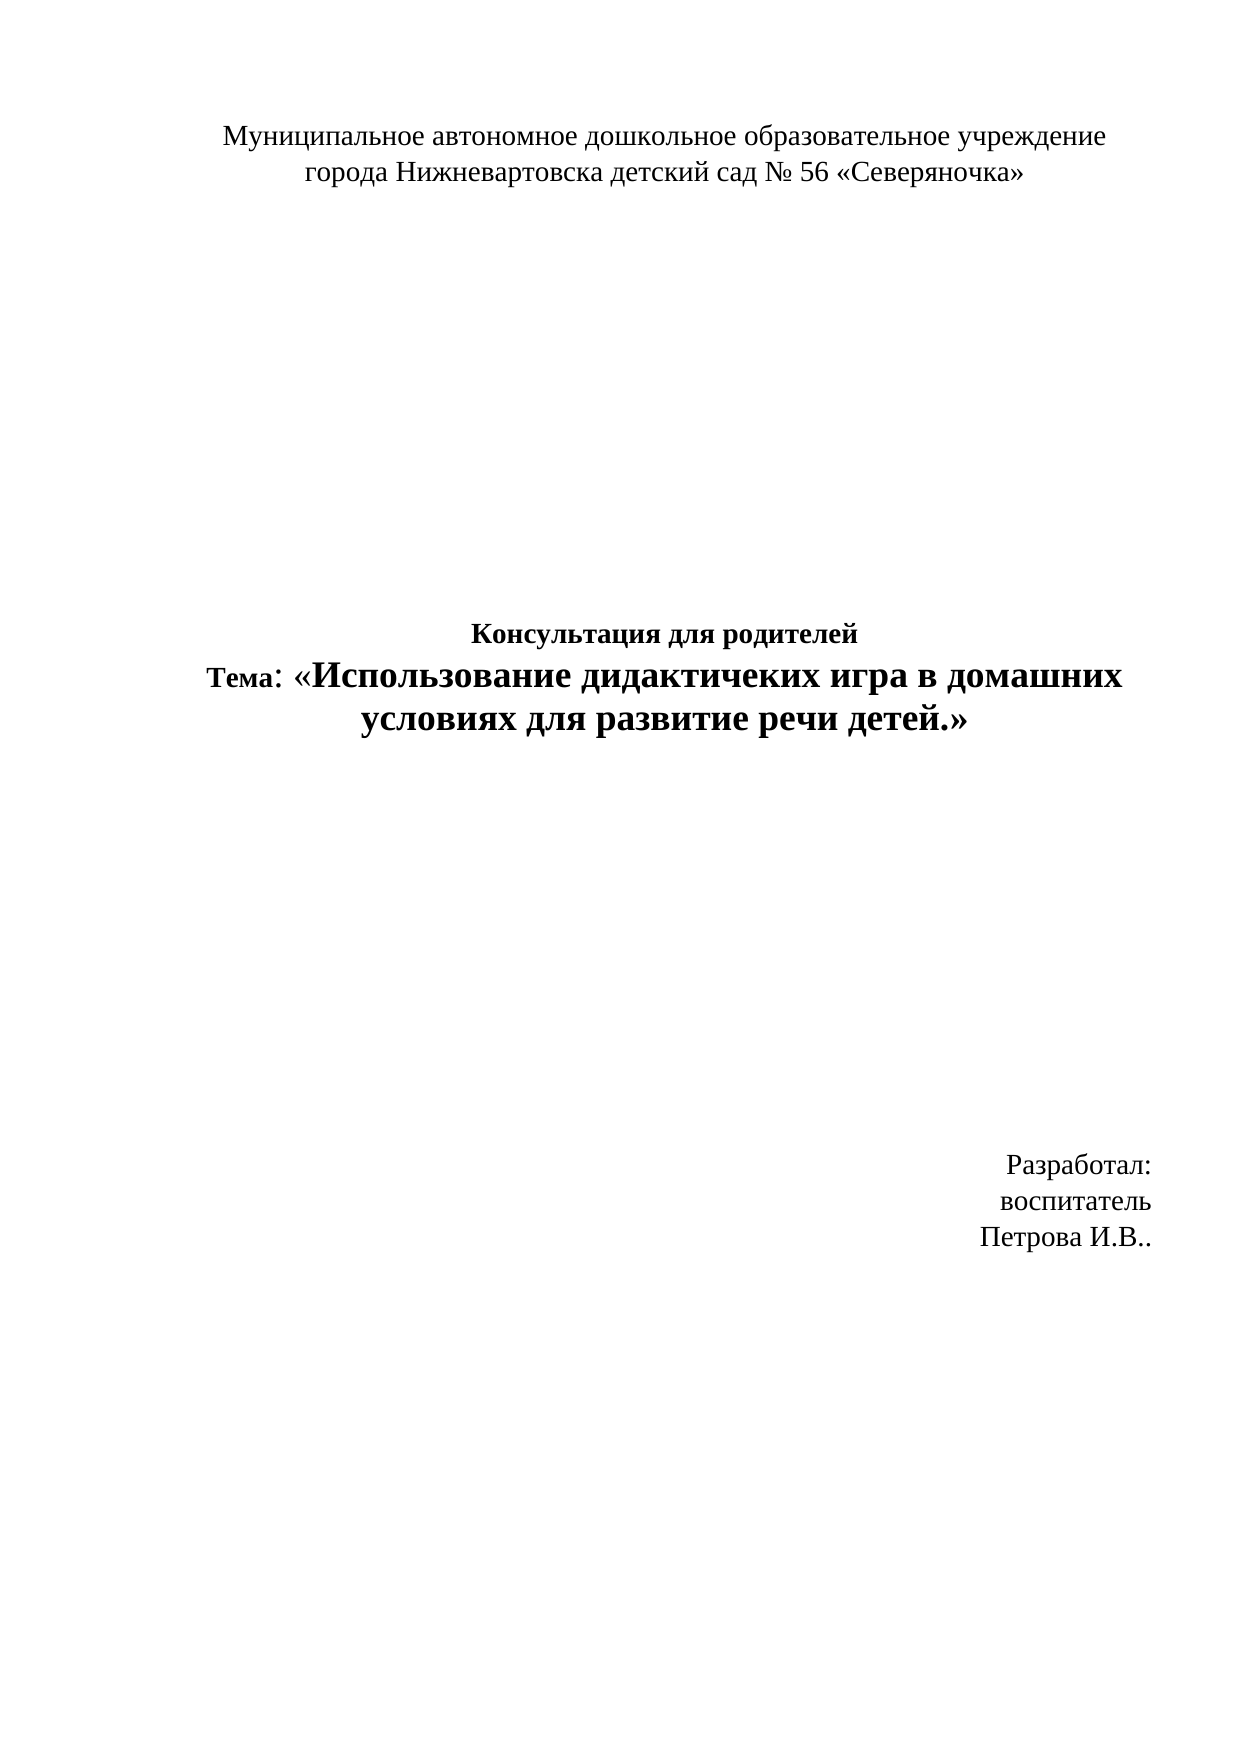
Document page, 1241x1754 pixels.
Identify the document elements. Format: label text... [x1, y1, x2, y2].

text воспитатель [177, 1183, 1152, 1217]
text Петрова И.В.. [177, 1219, 1152, 1253]
text Муниципальное автономное дошкольное образовательное учреждение [177, 118, 1152, 152]
text Разработал: [177, 1147, 1152, 1181]
text Консультация для родителей [177, 616, 1152, 650]
text города Нижневартовска детский сад № 56 «Северяночка» [177, 154, 1152, 188]
text Тема: «Использование дидактичеких игра в домашних условиях для развитие речи детей.» [177, 652, 1152, 739]
